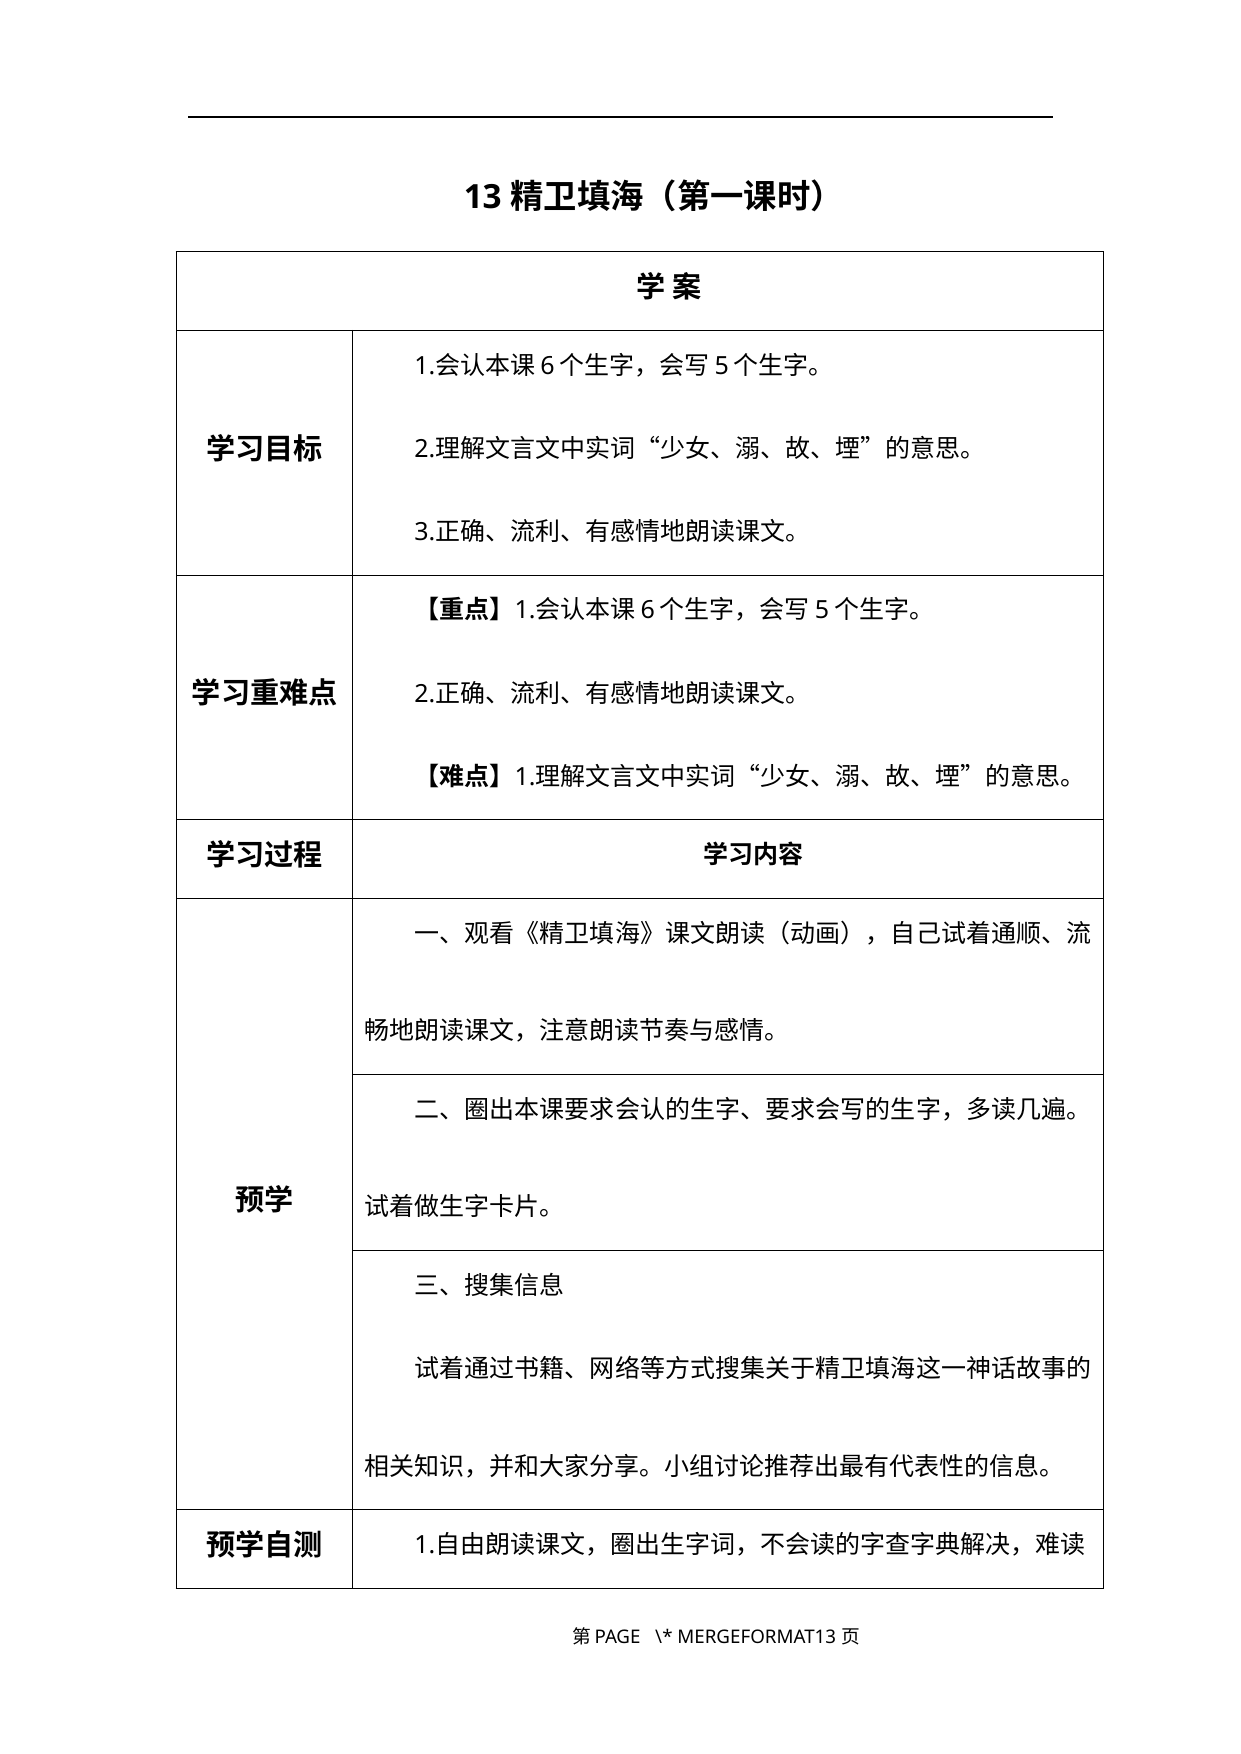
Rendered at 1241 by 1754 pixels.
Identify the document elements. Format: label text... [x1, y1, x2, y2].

table_cell 预学自测 [177, 1510, 352, 1588]
table_cell 1.会认本课6个生字，会写5个生字。 2.理解文言文中实词“少女、溺、故、堙”的意思。 3.正确、流利、有感情地朗读课文。 [353, 331, 1103, 574]
table_cell 学习过程 [177, 820, 352, 898]
table_cell 预学 [177, 899, 352, 1509]
table_header 学 案 [177, 252, 1103, 330]
table_cell 【重点】1.会认本课6个生字，会写5个生字。 2.正确、流利、有感情地朗读课文。 【难点】1.理解文言文中实词“少女、溺、故、堙”的意思。 [353, 576, 1103, 819]
table_cell 学习重难点 [177, 576, 352, 819]
table_cell 三、搜集信息 试着通过书籍、网络等方式搜集关于精卫填海这一神话故事的相关知识，并和大家分享。小组讨论推荐出最有代表性的信息。 [353, 1251, 1103, 1509]
table_cell 学习内容 [353, 820, 1103, 898]
text 13 精卫填海（第一课时） [187, 162, 1053, 227]
table_cell 二、圈出本课要求会认的生字、要求会写的生字，多读几遍。试着做生字卡片。 [353, 1075, 1103, 1250]
table_cell 一、观看《精卫填海》课文朗读（动画），自己试着通顺、流畅地朗读课文，注意朗读节奏与感情。 [353, 899, 1103, 1074]
table_cell 学习目标 [177, 331, 352, 574]
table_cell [353, 1510, 1103, 1588]
